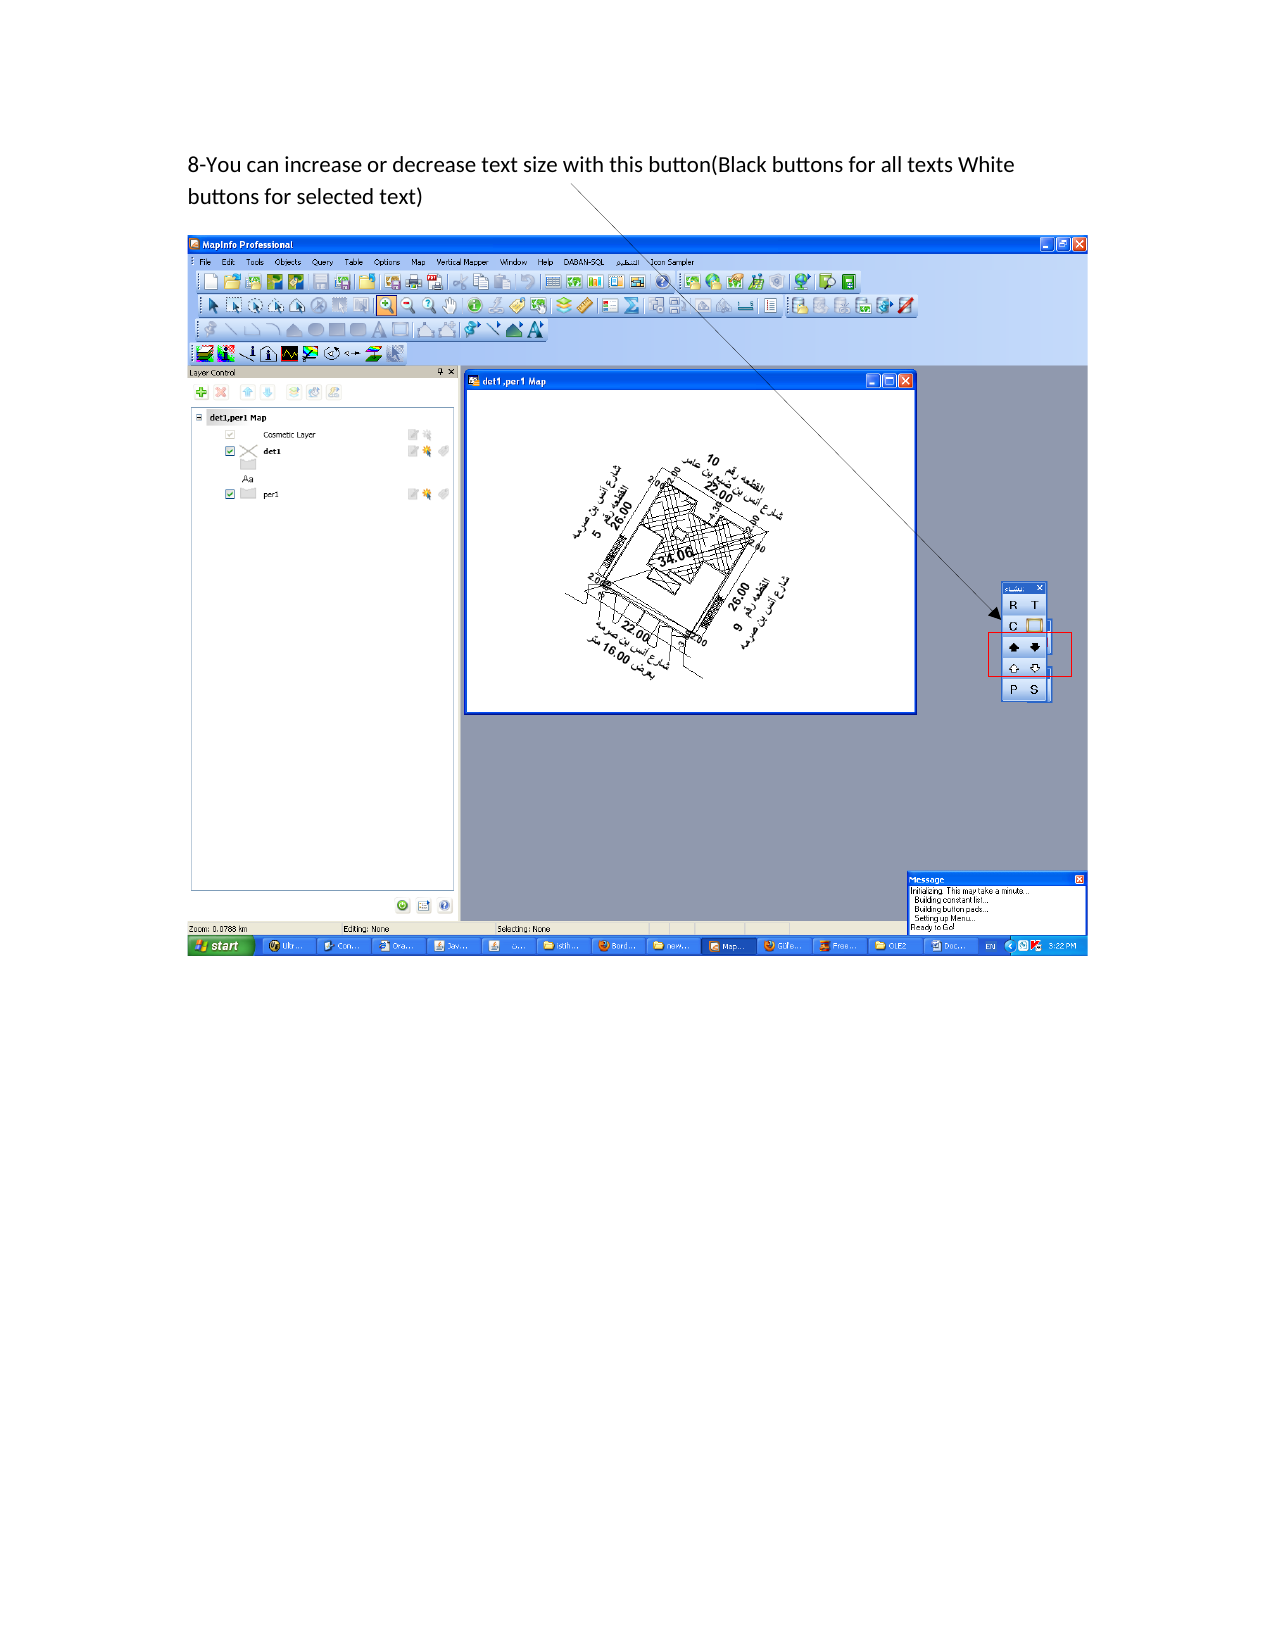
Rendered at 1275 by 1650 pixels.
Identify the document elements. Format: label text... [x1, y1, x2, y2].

text 8-You can increase or decrease text size with this button(Black buttons for all texts White buttons for selected text) [187, 150, 1087, 210]
picture [187, 235, 1088, 956]
